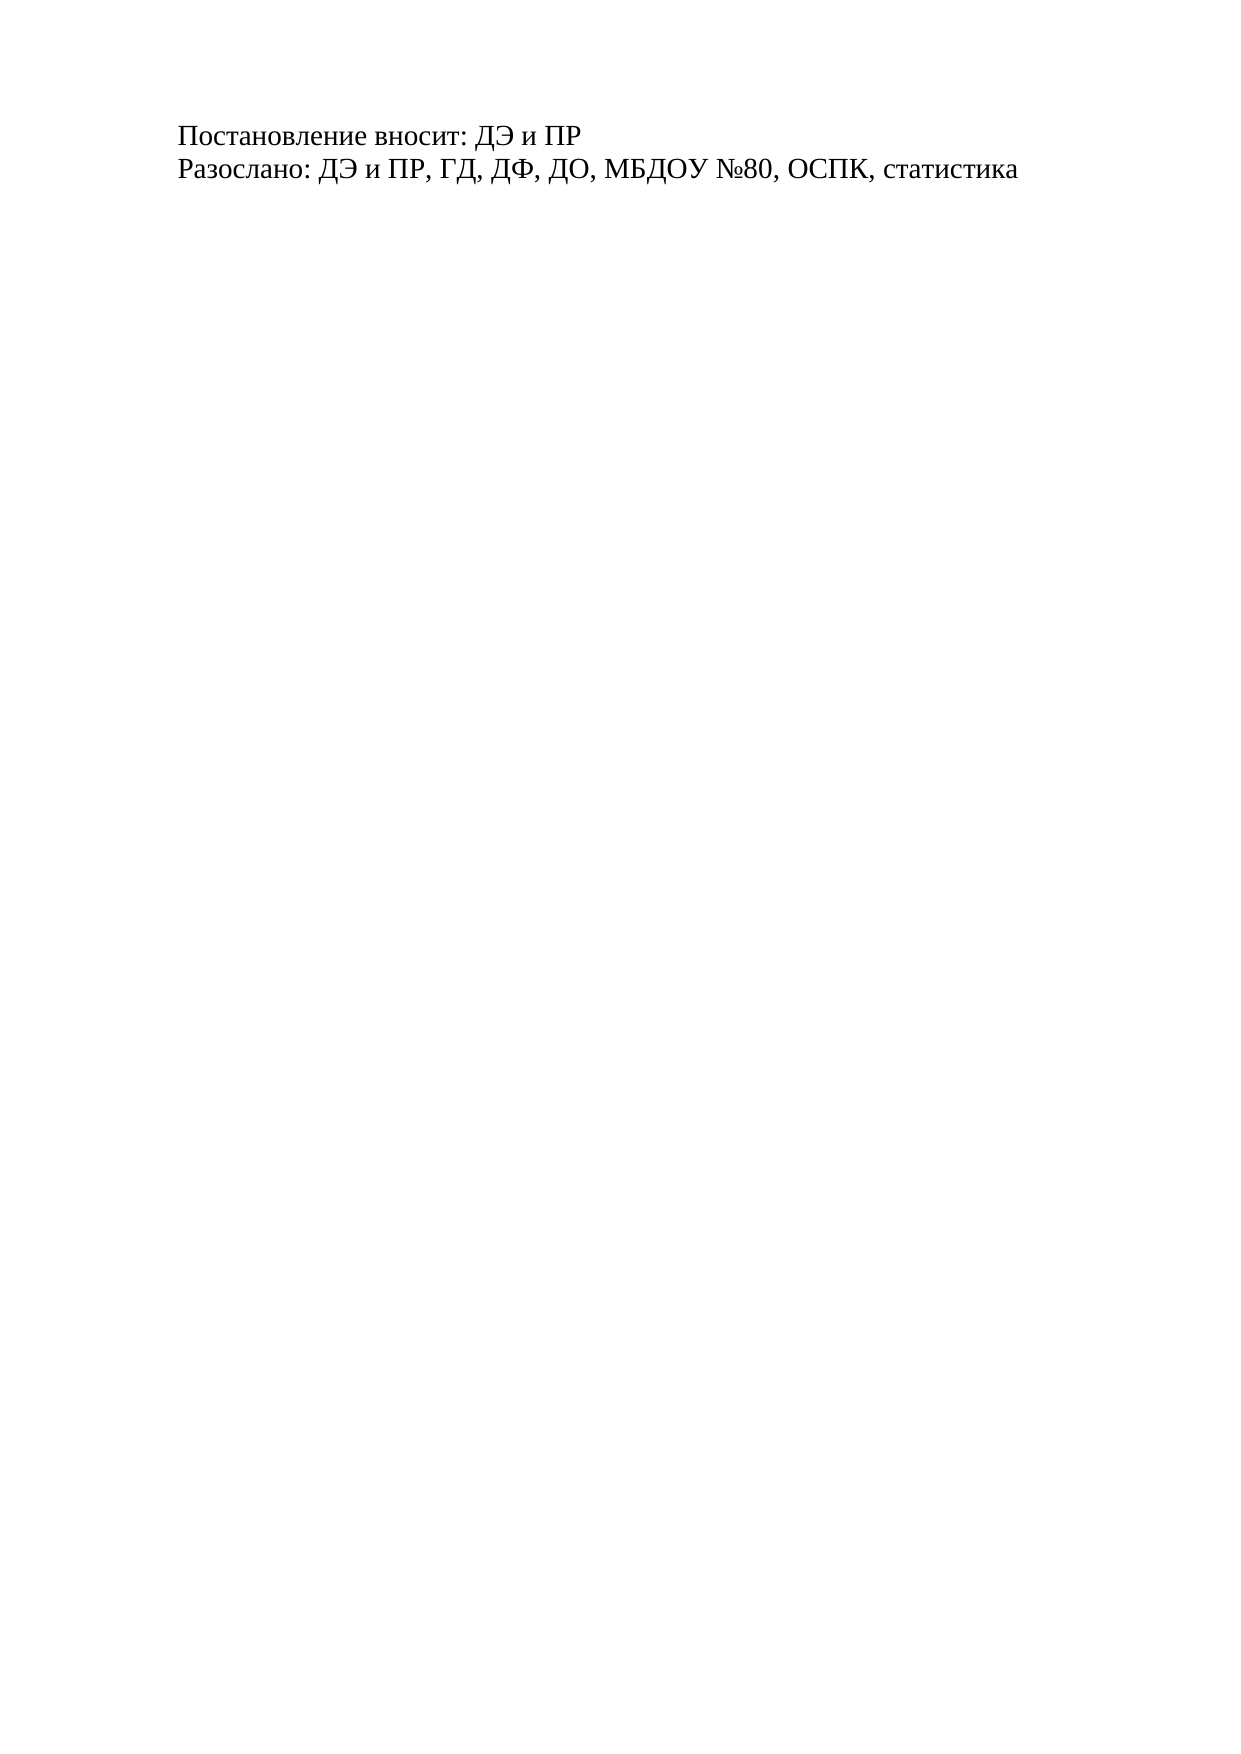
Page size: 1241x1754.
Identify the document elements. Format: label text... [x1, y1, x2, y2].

text Постановление вносит: ДЭ и ПР [177, 118, 1181, 152]
text Разослано: ДЭ и ПР, ГД, ДФ, ДО, МБДОУ №80, ОСПК, статистика [177, 152, 1181, 185]
